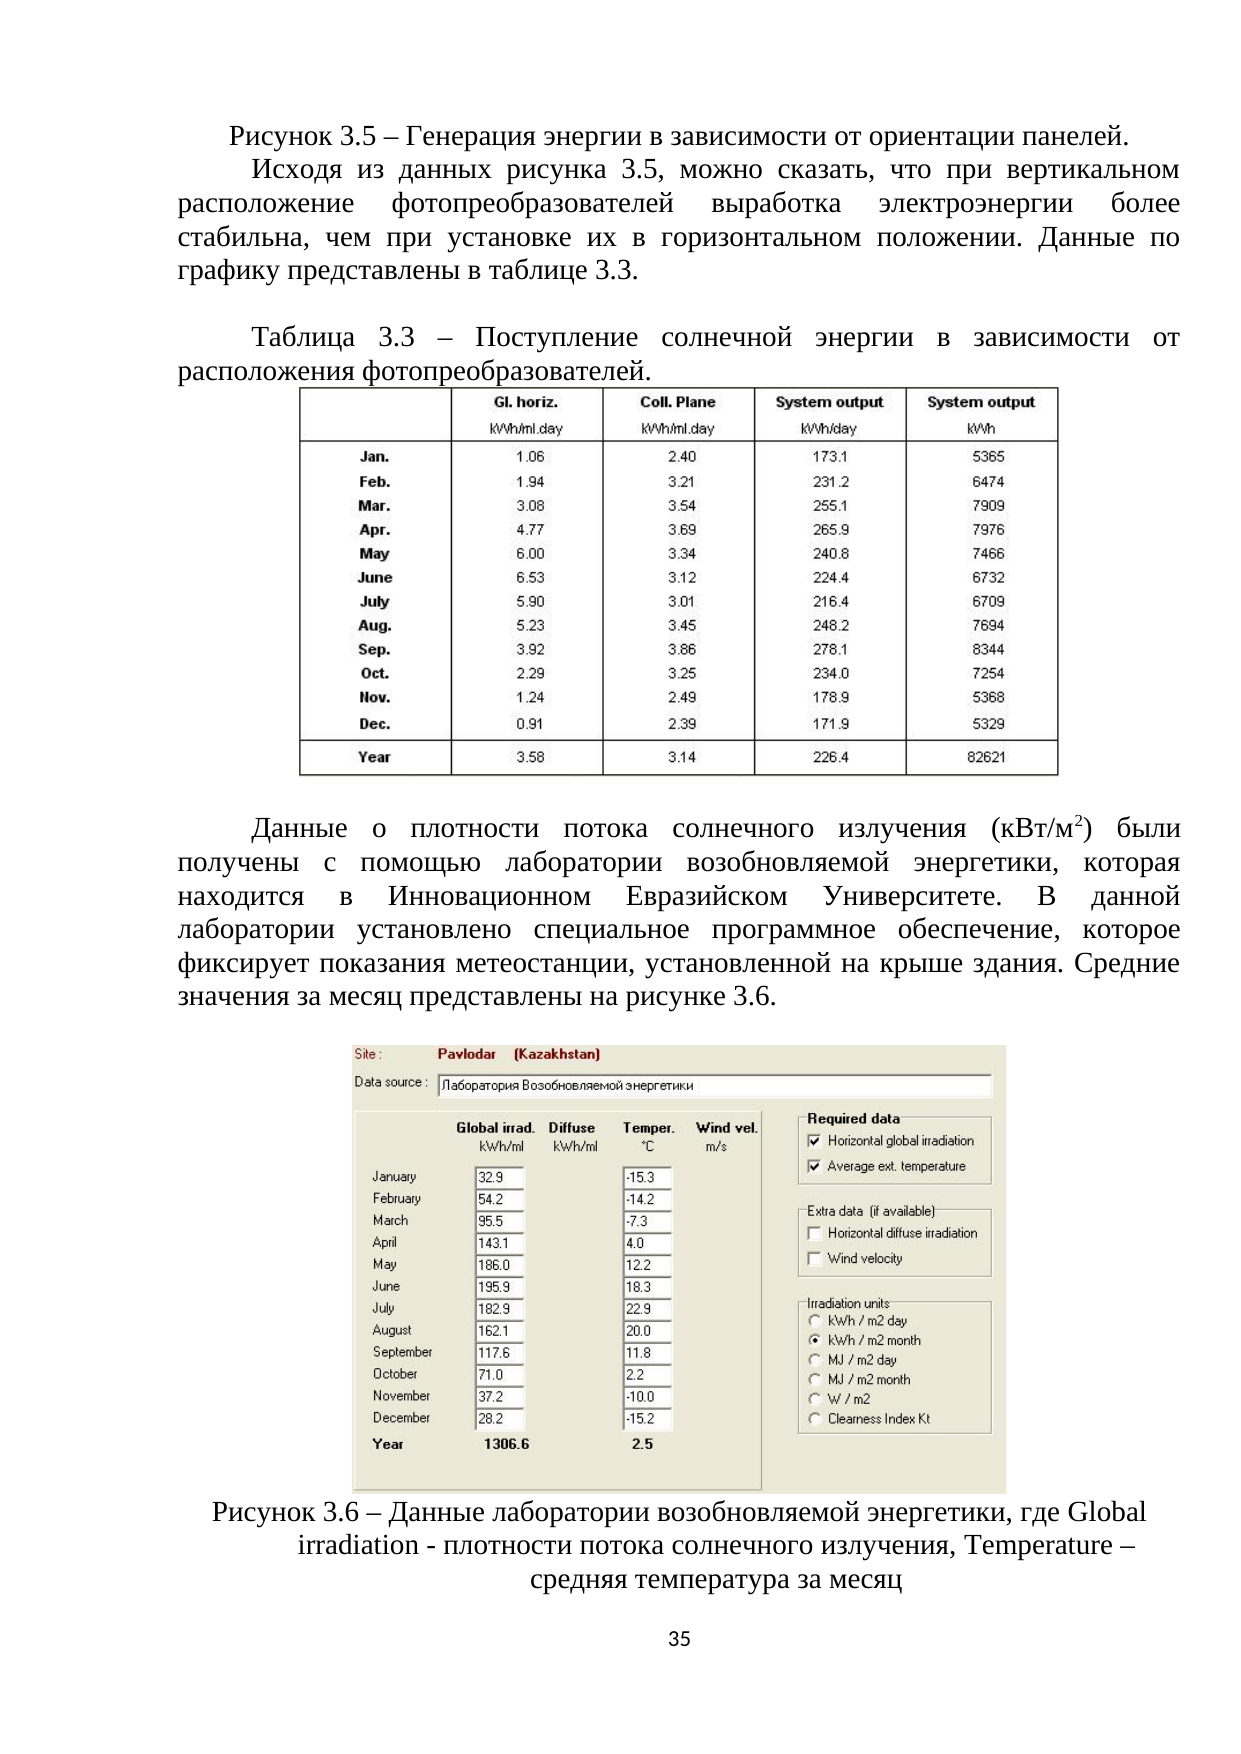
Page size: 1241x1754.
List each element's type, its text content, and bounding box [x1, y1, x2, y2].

picture [298, 386, 1060, 777]
text Рисунок 3.6 – Данные лаборатории возобновляемой энергетики, где Global irradiation - плотности потока солнечного излучения, Temperature – средняя температура за месяц [177, 1494, 1181, 1594]
text Таблица 3.3 – Поступление солнечной энергии в зависимости от расположения фотопреобразователей. [177, 319, 1181, 386]
text Рисунок 3.5 – Генерация энергии в зависимости от ориентации панелей. [177, 118, 1181, 152]
text Исходя из данных рисунка 3.5, можно сказать, что при вертикальном расположение фотопреобразователей выработка электроэнергии более стабильна, чем при установке их в горизонтальном положении. Данные по графику представлены в таблице 3.3. [177, 152, 1181, 286]
picture [351, 1045, 1007, 1494]
text Данные о плотности потока солнечного излучения (кВт/м2) были получены с помощью лаборатории возобновляемой энергетики, которая находится в Инновационном Евразийском Университете. В данной лаборатории установлено специальное программное обеспечение, которое фиксирует показания метеостанции, установленной на крыше здания. Средние значения за месяц представлены на рисунке 3.6. [177, 811, 1181, 1012]
